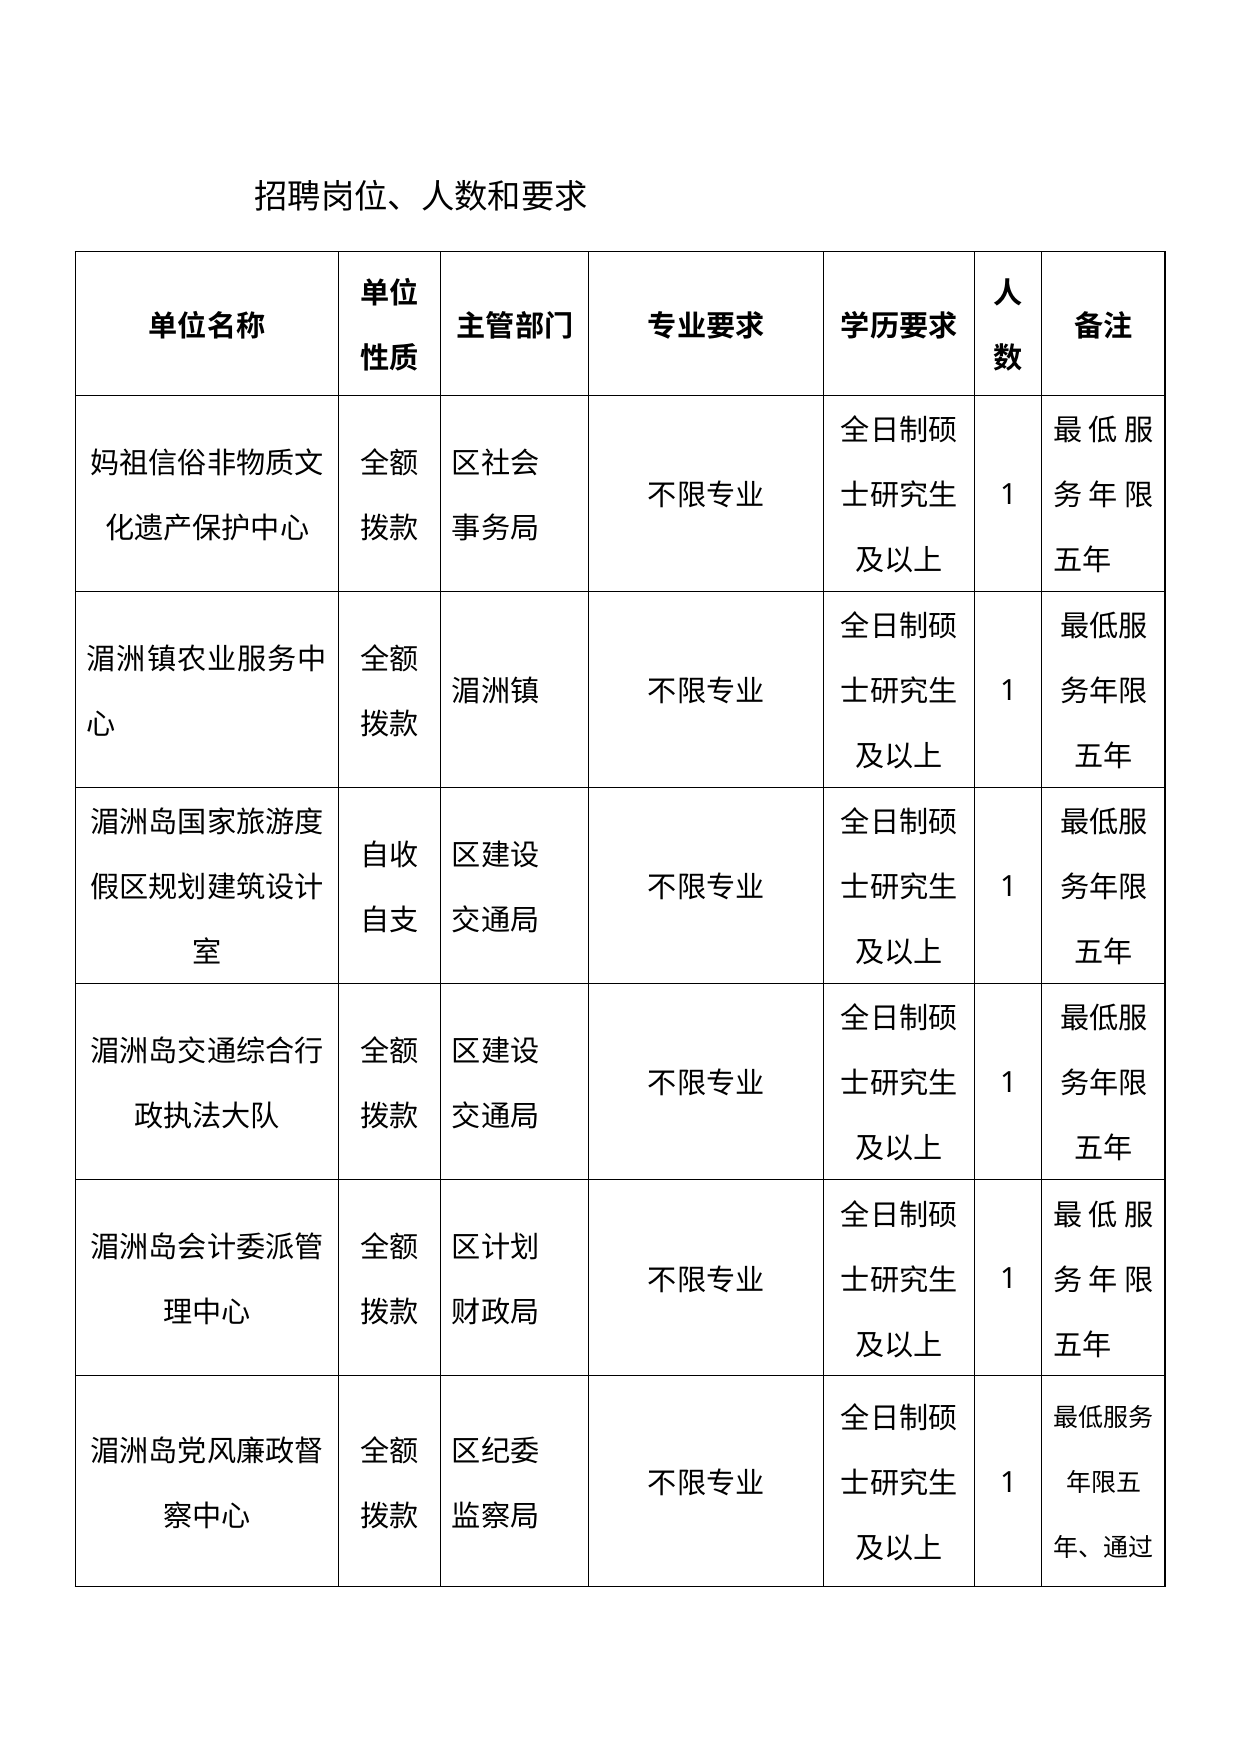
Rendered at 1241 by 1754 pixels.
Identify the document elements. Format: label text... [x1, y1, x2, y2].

table_header 人数 [975, 252, 1041, 394]
table_cell 1 [975, 396, 1041, 591]
table_cell 湄洲镇 [441, 592, 588, 787]
table_cell 区计划 财政局 [441, 1180, 588, 1375]
table_cell 最低服务年限五年 [1042, 592, 1164, 787]
table_cell 1 [975, 592, 1041, 787]
table_cell 最低服务年限五年 [1042, 788, 1164, 983]
table_cell 湄洲岛国家旅游度假区规划建筑设计室 [76, 788, 338, 983]
table_cell 全额拨款 [339, 396, 440, 591]
table_header 单位性质 [339, 252, 440, 394]
table_cell 区建设 交通局 [441, 788, 588, 983]
table_header 单位名称 [76, 252, 338, 394]
table_cell 全日制硕士研究生及以上 [824, 984, 974, 1179]
table_cell 区建设 交通局 [441, 984, 588, 1179]
table_cell 全日制硕士研究生及以上 [824, 1376, 974, 1586]
table_cell 全额拨款 [339, 592, 440, 787]
table_cell 全额拨款 [339, 1376, 440, 1586]
table_cell 不限专业 [589, 592, 823, 787]
table_cell 自收自支 [339, 788, 440, 983]
table_cell 区纪委 监察局 [441, 1376, 588, 1586]
table_header 主管部门 [441, 252, 588, 394]
table_cell 区社会 事务局 [441, 396, 588, 591]
table_cell 湄洲镇农业服务中心 [76, 592, 338, 787]
table_cell 1 [975, 788, 1041, 983]
table_cell 湄洲岛会计委派管理中心 [76, 1180, 338, 1375]
table_cell 最低服务年限五年 [1042, 984, 1164, 1179]
table_cell 全日制硕士研究生及以上 [824, 396, 974, 591]
table_cell 全日制硕士研究生及以上 [824, 788, 974, 983]
table_cell 不限专业 [589, 396, 823, 591]
table_header 学历要求 [824, 252, 974, 394]
table_cell 全日制硕士研究生及以上 [824, 1180, 974, 1375]
table_cell 最低服务年限五年、通过司法考试 [1042, 1376, 1164, 1586]
table_cell 最低服务年限五年 [1042, 1180, 1164, 1375]
table_cell 湄洲岛党风廉政督察中心 [76, 1376, 338, 1586]
table_cell 1 [975, 984, 1041, 1179]
text 招聘岗位、人数和要求 [187, 162, 1053, 227]
table_cell 1 [975, 1376, 1041, 1586]
table_cell 不限专业 [589, 1180, 823, 1375]
table_cell 全额拨款 [339, 1180, 440, 1375]
table_cell 不限专业 [589, 984, 823, 1179]
table_cell 湄洲岛交通综合行政执法大队 [76, 984, 338, 1179]
table_cell 1 [975, 1180, 1041, 1375]
table_cell 全日制硕士研究生及以上 [824, 592, 974, 787]
table_cell 全额拨款 [339, 984, 440, 1179]
table_cell 不限专业 [589, 1376, 823, 1586]
table_cell 最低服务年限五年 [1042, 396, 1164, 591]
table_cell 不限专业 [589, 788, 823, 983]
table_header 备注 [1042, 252, 1164, 394]
table_cell 妈祖信俗非物质文化遗产保护中心 [76, 396, 338, 591]
table_header 专业要求 [589, 252, 823, 394]
